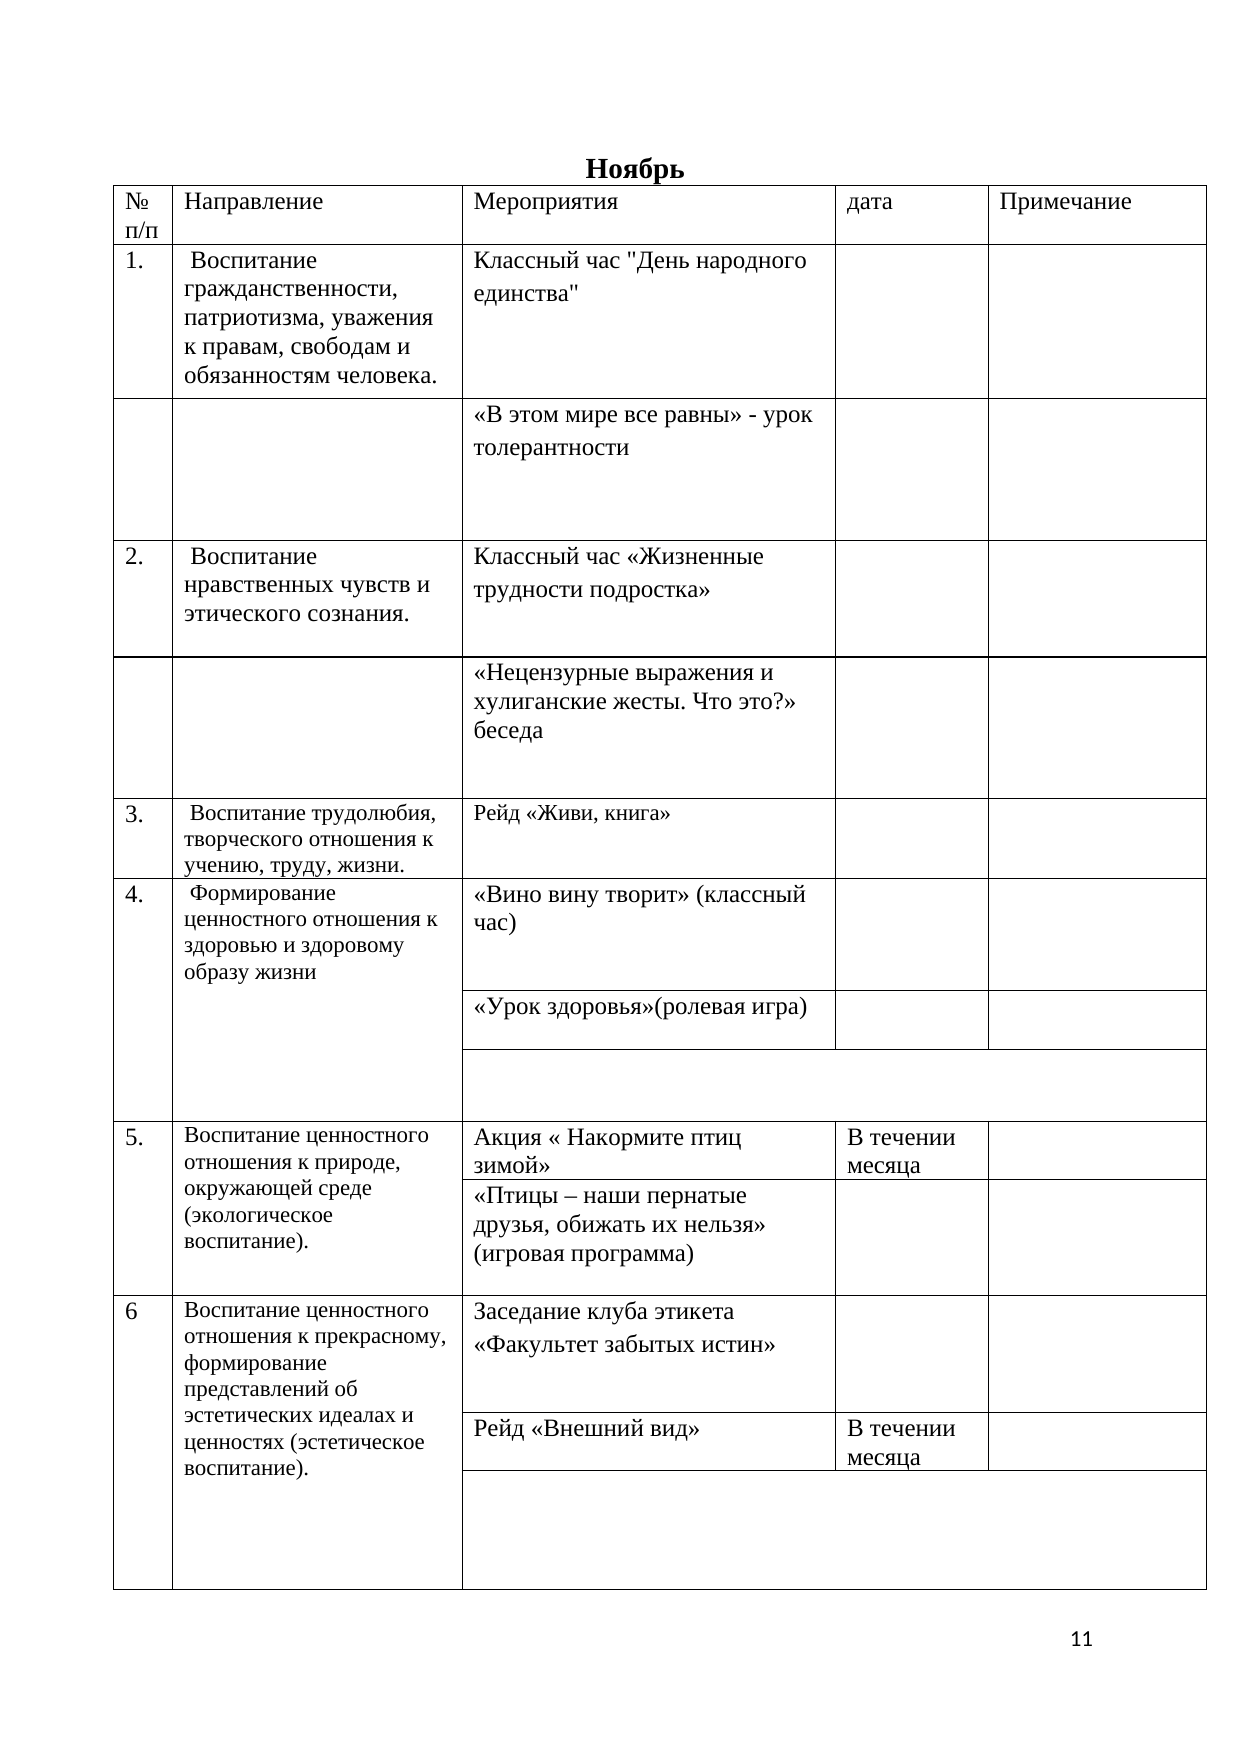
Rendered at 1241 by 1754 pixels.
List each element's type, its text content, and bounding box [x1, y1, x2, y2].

table_cell [836, 1296, 988, 1412]
table_cell 4. [114, 879, 172, 1121]
table_cell [114, 658, 172, 798]
table_header Примечание [989, 186, 1206, 244]
table_cell [463, 1471, 1206, 1588]
table_header Мероприятия [463, 186, 835, 244]
table_cell [836, 1180, 988, 1295]
table_cell «Птицы – наши пернатые друзья, обижать их нельзя» (игровая программа) [463, 1180, 835, 1295]
table_cell 3. [114, 799, 172, 878]
table_cell Акция « Накормите птиц зимой» [463, 1122, 835, 1179]
table_cell [173, 658, 462, 798]
table_cell Воспитание ценностного отношения к прекрасному, формирование представлений об эстетических идеалах и ценностях (эстетическое воспитание). [173, 1296, 462, 1588]
table_cell [836, 879, 988, 990]
text Ноябрь [177, 152, 1093, 185]
table_header дата [836, 186, 988, 244]
table_cell [836, 541, 988, 656]
table_cell [989, 991, 1206, 1049]
table_cell В течении месяца [836, 1413, 988, 1470]
table_cell Воспитание гражданственности, патриотизма, уважения к правам, свободам и обязанностям человека. [173, 245, 462, 398]
table_cell [989, 879, 1206, 990]
table_cell [989, 399, 1206, 540]
table_cell «Вино вину творит» (классный час) [463, 879, 835, 990]
table_cell Классный час «Жизненные трудности подростка» [463, 541, 835, 656]
table_cell [836, 245, 988, 398]
table_cell В течении месяца [836, 1122, 988, 1179]
table_cell Воспитание трудолюбия, творческого отношения к учению, труду, жизни. [173, 799, 462, 878]
table_header Направление [173, 186, 462, 244]
table_cell [114, 399, 172, 540]
table_cell 6 [114, 1296, 172, 1588]
table_cell Классный час "День народного единства" [463, 245, 835, 398]
table_cell «Нецензурные выражения и хулиганские жесты. Что это?» беседа [463, 658, 835, 798]
table_cell Рейд «Внешний вид» [463, 1413, 835, 1470]
table_cell Заседание клуба этикета «Факультет забытых истин» [463, 1296, 835, 1412]
table_cell 5. [114, 1122, 172, 1295]
table_header № п/п [114, 186, 172, 244]
table_cell 1. [114, 245, 172, 398]
table_cell Рейд «Живи, книга» [463, 799, 835, 878]
table_cell [989, 1296, 1206, 1412]
table_cell Формирование ценностного отношения к здоровью и здоровому образу жизни [173, 879, 462, 1121]
table_cell [173, 399, 462, 540]
table_cell [989, 799, 1206, 878]
table_cell [463, 1050, 1206, 1121]
table_cell [989, 658, 1206, 798]
table_cell [836, 991, 988, 1049]
table_cell Воспитание ценностного отношения к природе, окружающей среде (экологическое воспитание). [173, 1122, 462, 1295]
table_cell Воспитание нравственных чувств и этического сознания. [173, 541, 462, 656]
table_cell [989, 1180, 1206, 1295]
table_cell «В этом мире все равны» - урок толерантности [463, 399, 835, 540]
table_cell [836, 658, 988, 798]
table_cell [836, 799, 988, 878]
table_cell [836, 399, 988, 540]
table_cell [989, 1122, 1206, 1179]
table_cell [989, 1413, 1206, 1470]
table_cell [989, 541, 1206, 656]
table_cell 2. [114, 541, 172, 656]
table_cell «Урок здоровья»(ролевая игра) [463, 991, 835, 1049]
table_cell [989, 245, 1206, 398]
